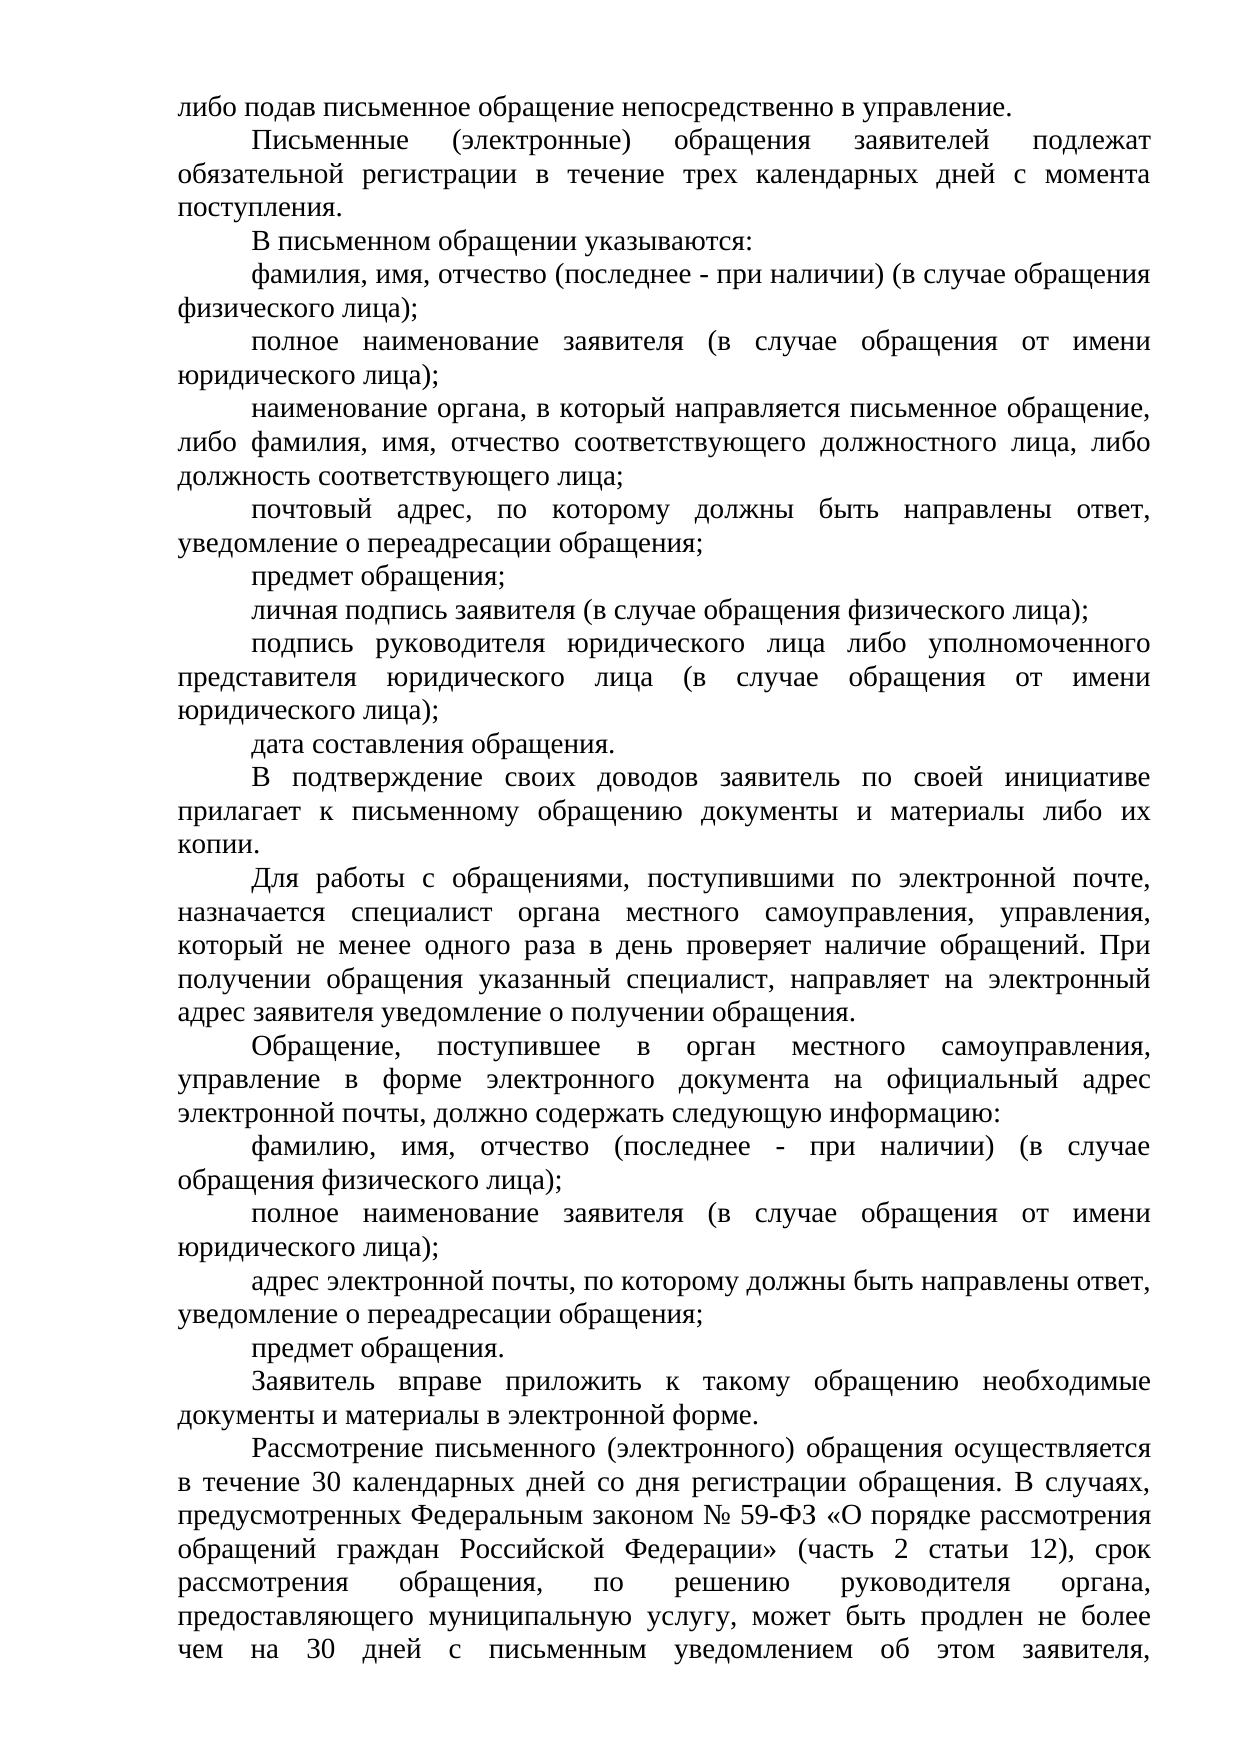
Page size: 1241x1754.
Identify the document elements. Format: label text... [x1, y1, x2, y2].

text В письменном обращении указываются: [177, 223, 1152, 256]
text фамилию, имя, отчество (последнее - при наличии) (в случае обращения физического лица); [177, 1128, 1152, 1196]
text В подтверждение своих доводов заявитель по своей инициативе прилагает к письменному обращению документы и материалы либо их копии. [177, 759, 1152, 860]
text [177, 89, 1152, 122]
text дата составления обращения. [177, 726, 1152, 759]
text предмет обращения; [177, 558, 1152, 592]
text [177, 1430, 1152, 1665]
text подпись руководителя юридического лица либо уполномоченного представителя юридического лица (в случае обращения от имени юридического лица); [177, 625, 1152, 726]
text полное наименование заявителя (в случае обращения от имени юридического лица); [177, 1196, 1152, 1263]
text почтовый адрес, по которому должны быть направлены ответ, уведомление о переадресации обращения; [177, 491, 1152, 558]
text Для работы с обращениями, поступившими по электронной почте, назначается специалист органа местного самоуправления, управления, который не менее одного раза в день проверяет наличие обращений. При получении обращения указанный специалист, направляет на электронный адрес заявителя уведомление о получении обращения. [177, 860, 1152, 1028]
text Письменные (электронные) обращения заявителей подлежат обязательной регистрации в течение трех календарных дней с момента поступления. [177, 122, 1152, 223]
text наименование органа, в который направляется письменное обращение, либо фамилия, имя, отчество соответствующего должностного лица, либо должность соответствующего лица; [177, 391, 1152, 491]
text личная подпись заявителя (в случае обращения физического лица); [177, 592, 1152, 625]
text Заявитель вправе приложить к такому обращению необходимые документы и материалы в электронной форме. [177, 1363, 1152, 1430]
text полное наименование заявителя (в случае обращения от имени юридического лица); [177, 323, 1152, 391]
text предмет обращения. [177, 1330, 1152, 1363]
text адрес электронной почты, по которому должны быть направлены ответ, уведомление о переадресации обращения; [177, 1263, 1152, 1330]
text фамилия, имя, отчество (последнее - при наличии) (в случае обращения физического лица); [177, 256, 1152, 323]
text Обращение, поступившее в орган местного самоуправления, управление в форме электронного документа на официальный адрес электронной почты, должно содержать следующую информацию: [177, 1028, 1152, 1128]
